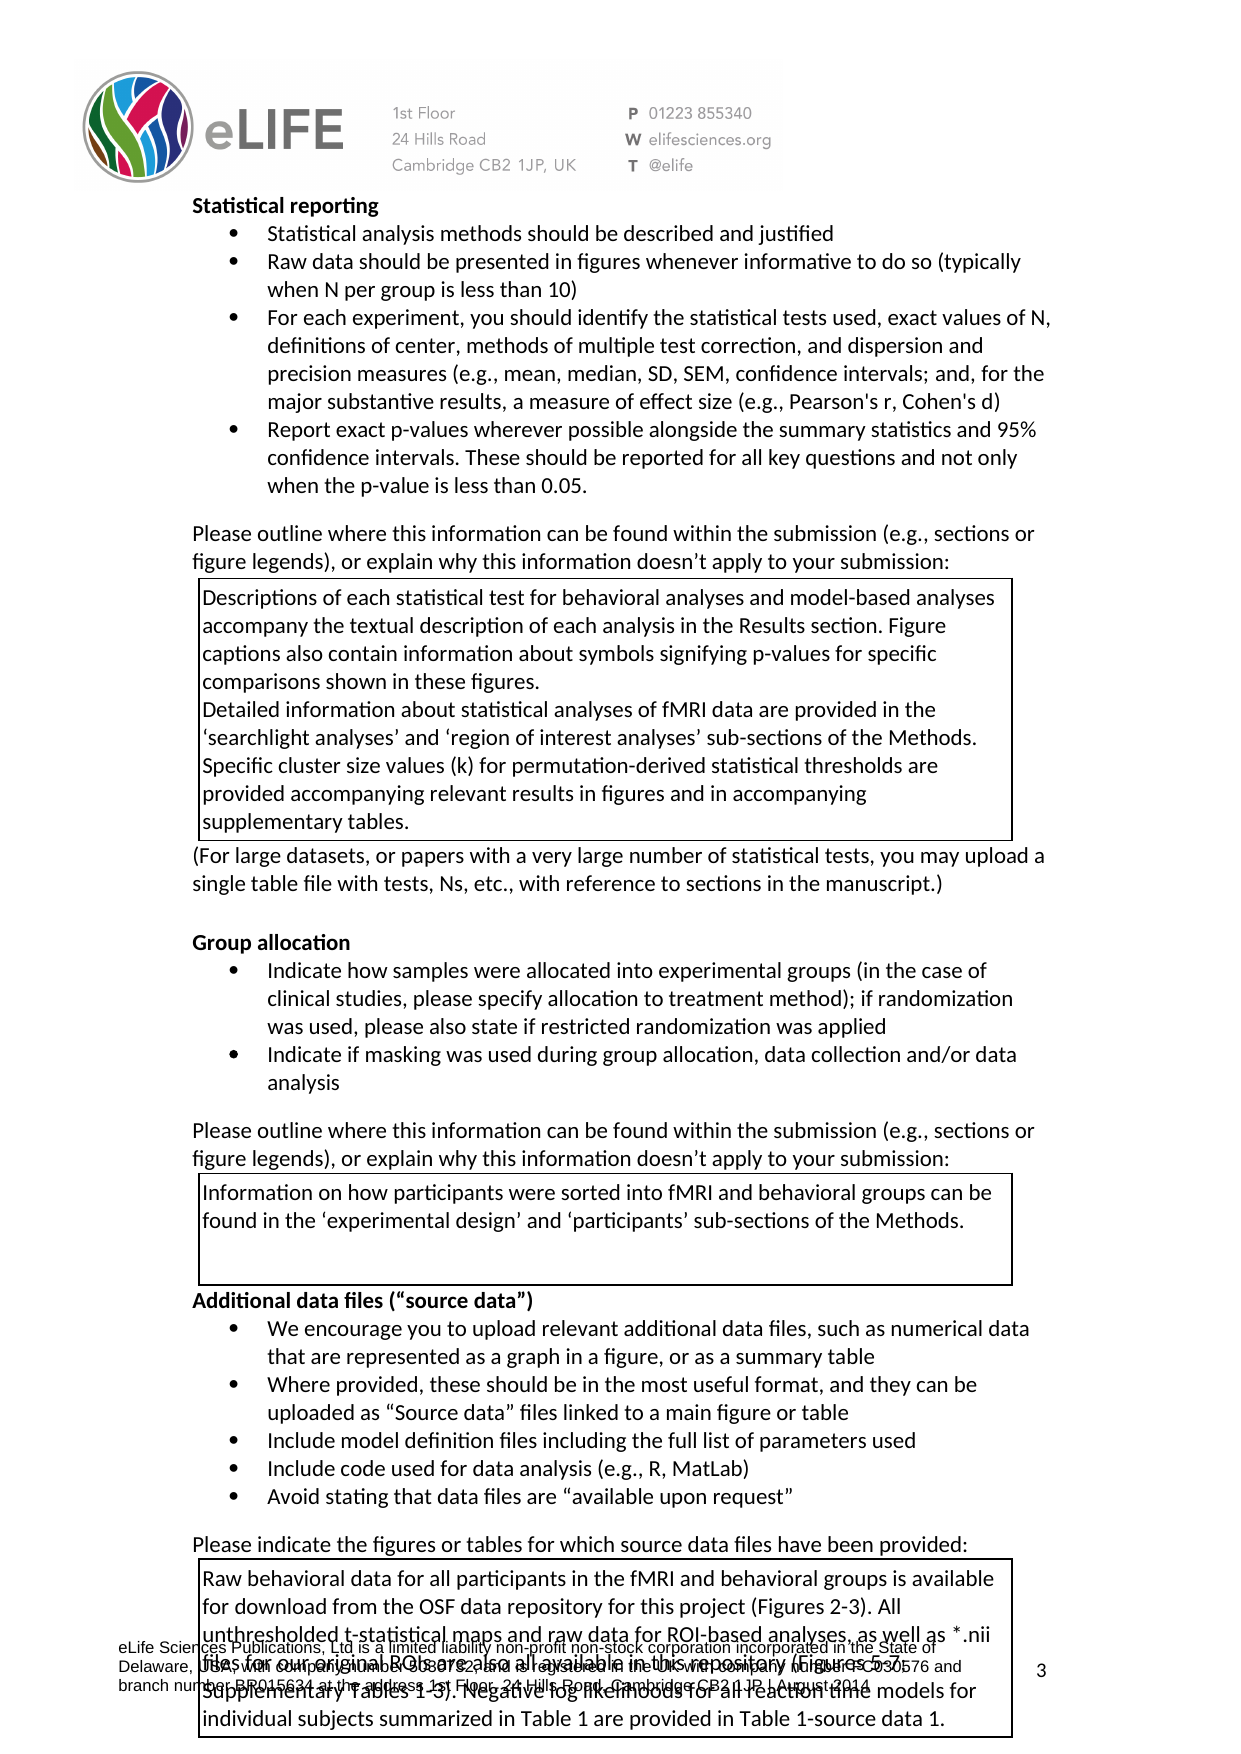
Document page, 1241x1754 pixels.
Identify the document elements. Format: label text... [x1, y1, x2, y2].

list Where provided, these should be in the most useful format, and they can be uploaded as “Source data” files linked to a main figure or table [229, 1370, 1053, 1426]
list Raw data should be presented in figures whenever informative to do so (typically when N per group is less than 10) [229, 247, 1053, 303]
text Please outline where this information can be found within the submission (e.g., sections or figure legends), or explain why this information doesn’t apply to your submission: [192, 1116, 1053, 1172]
list For each experiment, you should identify the statistical tests used, exact values of N, definitions of center, methods of multiple test correction, and dispersion and precision measures (e.g., mean, median, SD, SEM, confidence intervals; and, for the major substantive results, a measure of effect size (e.g., Pearson's r, Cohen's d) [229, 303, 1053, 415]
list Statistical analysis methods should be described and justified [229, 219, 1053, 247]
list Indicate how samples were allocated into experimental groups (in the case of clinical studies, please specify allocation to treatment method); if randomization was used, please also state if restricted randomization was applied [229, 956, 1053, 1040]
list Include code used for data analysis (e.g., R, MatLab) [229, 1454, 1053, 1482]
text Statistical reporting [192, 191, 1053, 219]
text Additional data files (“source data”) [192, 1203, 1053, 1314]
list We encourage you to upload relevant additional data files, such as numerical data that are represented as a graph in a figure, or as a summary table [229, 1314, 1053, 1370]
picture [73, 59, 784, 191]
list Avoid stating that data files are “available upon request” [229, 1482, 1053, 1510]
text Information on how participants were sorted into fMRI and behavioral groups can be found in the ‘experimental design’ and ‘participants’ sub-sections of the Methods. [200, 1176, 1011, 1236]
text (For large datasets, or papers with a very large number of statistical tests, you may upload a single table file with tests, Ns, etc., with reference to sections in the manuscript.) [192, 603, 1053, 897]
text Please outline where this information can be found within the submission (e.g., sections or figure legends), or explain why this information doesn’t apply to your submission: [192, 519, 1053, 575]
text Group allocation [192, 928, 1053, 956]
list Include model definition files including the full list of parameters used [229, 1426, 1053, 1454]
text Please indicate the figures or tables for which source data files have been provided: [192, 1530, 1053, 1558]
text Detailed information about statistical analyses of fMRI data are provided in the ‘searchlight analyses’ and ‘region of interest analyses’ sub-sections of the Methods. Specific cluster size values (k) for permutation-derived statistical thresholds are provided accompanying relevant results in figures and in accompanying supplementary tables. [200, 695, 1011, 838]
text Raw behavioral data for all participants in the fMRI and behavioral groups is available for download from the OSF data repository for this project (Figures 2-3). All unthresholded t-statistical maps and raw data for ROI-based analyses, as well as *.nii files for our original ROIs are also all available in this repository (Figures 5-7; Supplementary Tables 1-3). Negative log likelihoods for all reaction time models for individual subjects summarized in Table 1 are provided in Table 1-source data 1. [200, 1562, 1011, 1734]
list Report exact p-values wherever possible alongside the summary statistics and 95% confidence intervals. These should be reported for all key questions and not only when the p-value is less than 0.05. [229, 415, 1053, 499]
text Descriptions of each statistical test for behavioral analyses and model-based analyses accompany the textual description of each analysis in the Results section. Figure captions also contain information about symbols signifying p-values for specific comparisons shown in these figures. [200, 581, 1011, 695]
list Indicate if masking was used during group allocation, data collection and/or data analysis [229, 1040, 1053, 1096]
